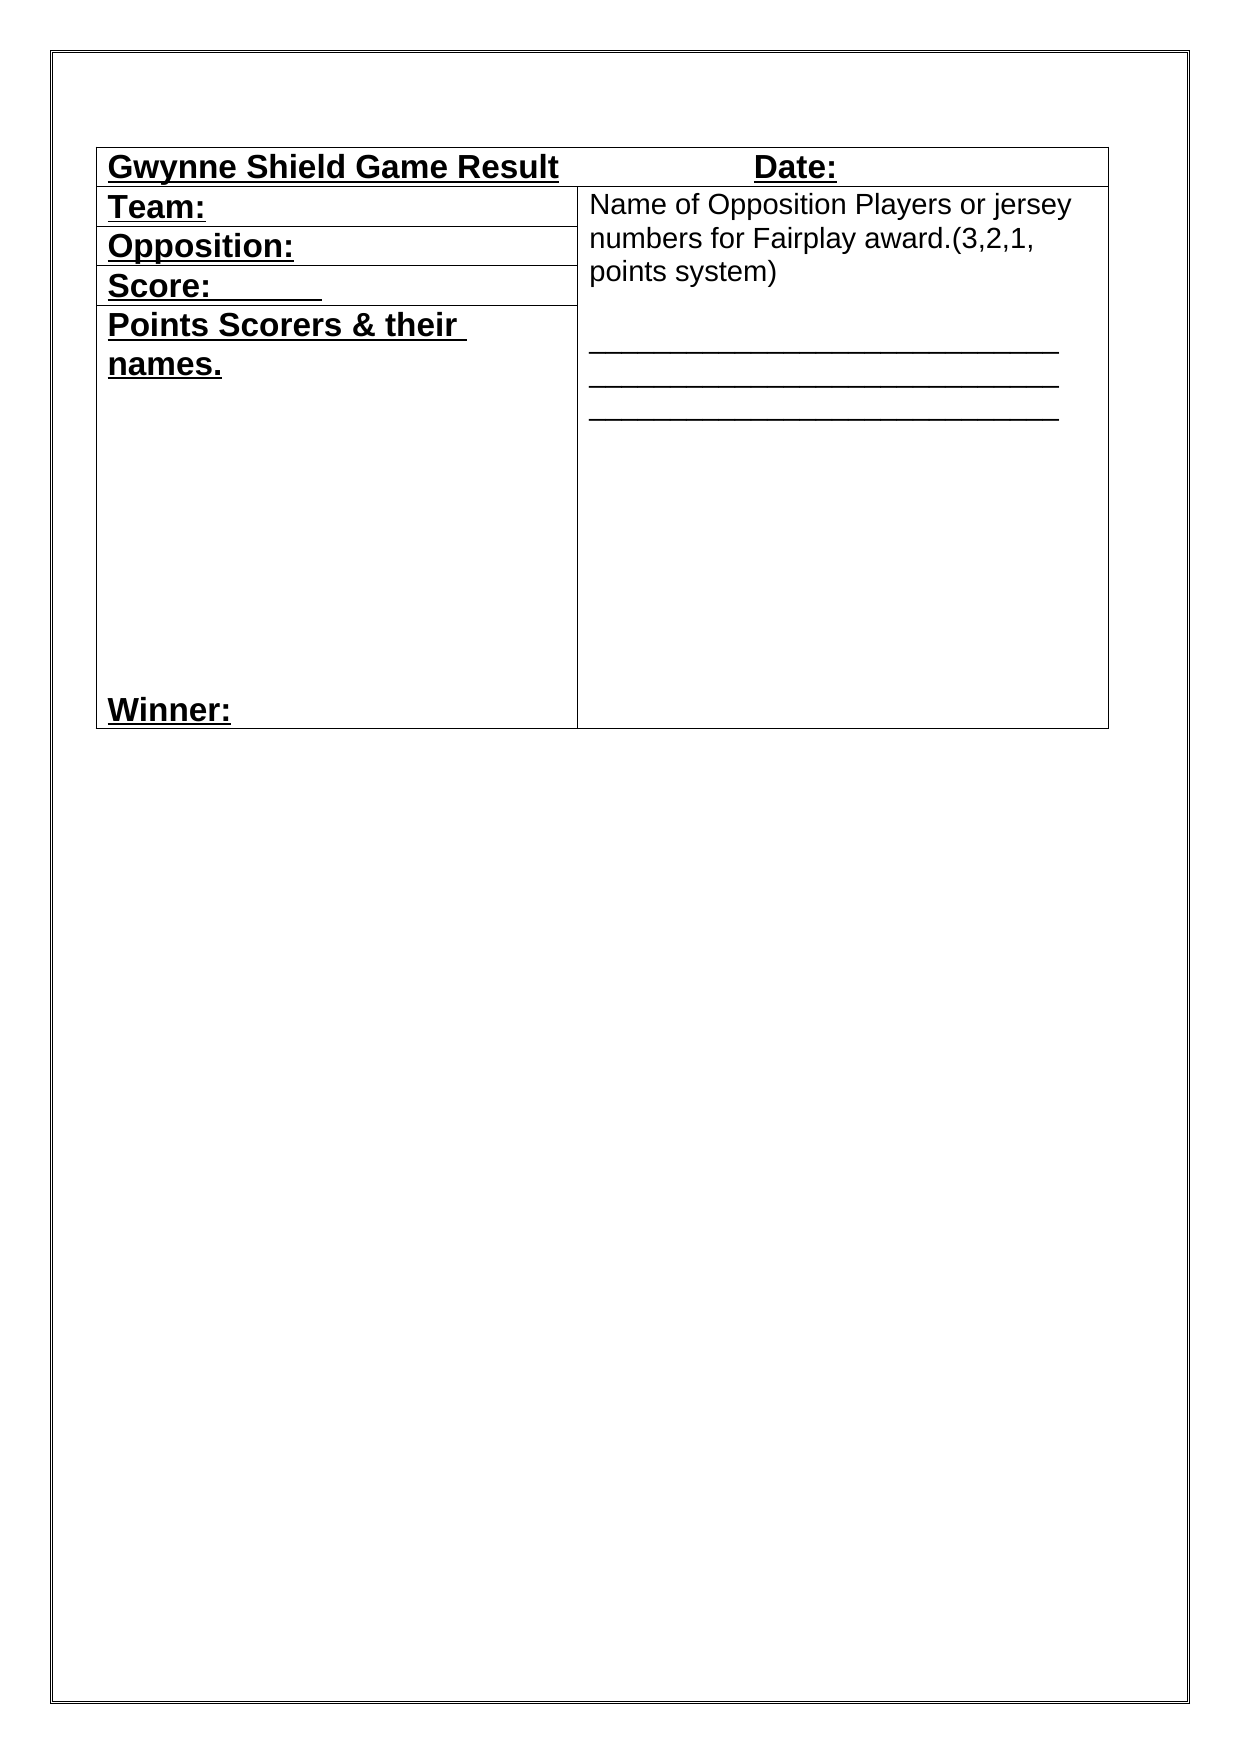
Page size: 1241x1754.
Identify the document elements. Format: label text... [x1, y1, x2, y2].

table_cell Score: [97, 266, 577, 304]
table_cell Points Scorers & their names. Winner: [97, 306, 577, 728]
table_cell Opposition: [97, 227, 577, 265]
table_cell Name of Opposition Players or jersey numbers for Fairplay award.(3,2,1, points system) _____________________________ _____________________________ _____________________________ [578, 187, 1108, 728]
table_header Gwynne Shield Game Result Date: [97, 148, 1108, 186]
table_cell Team: [97, 187, 577, 226]
